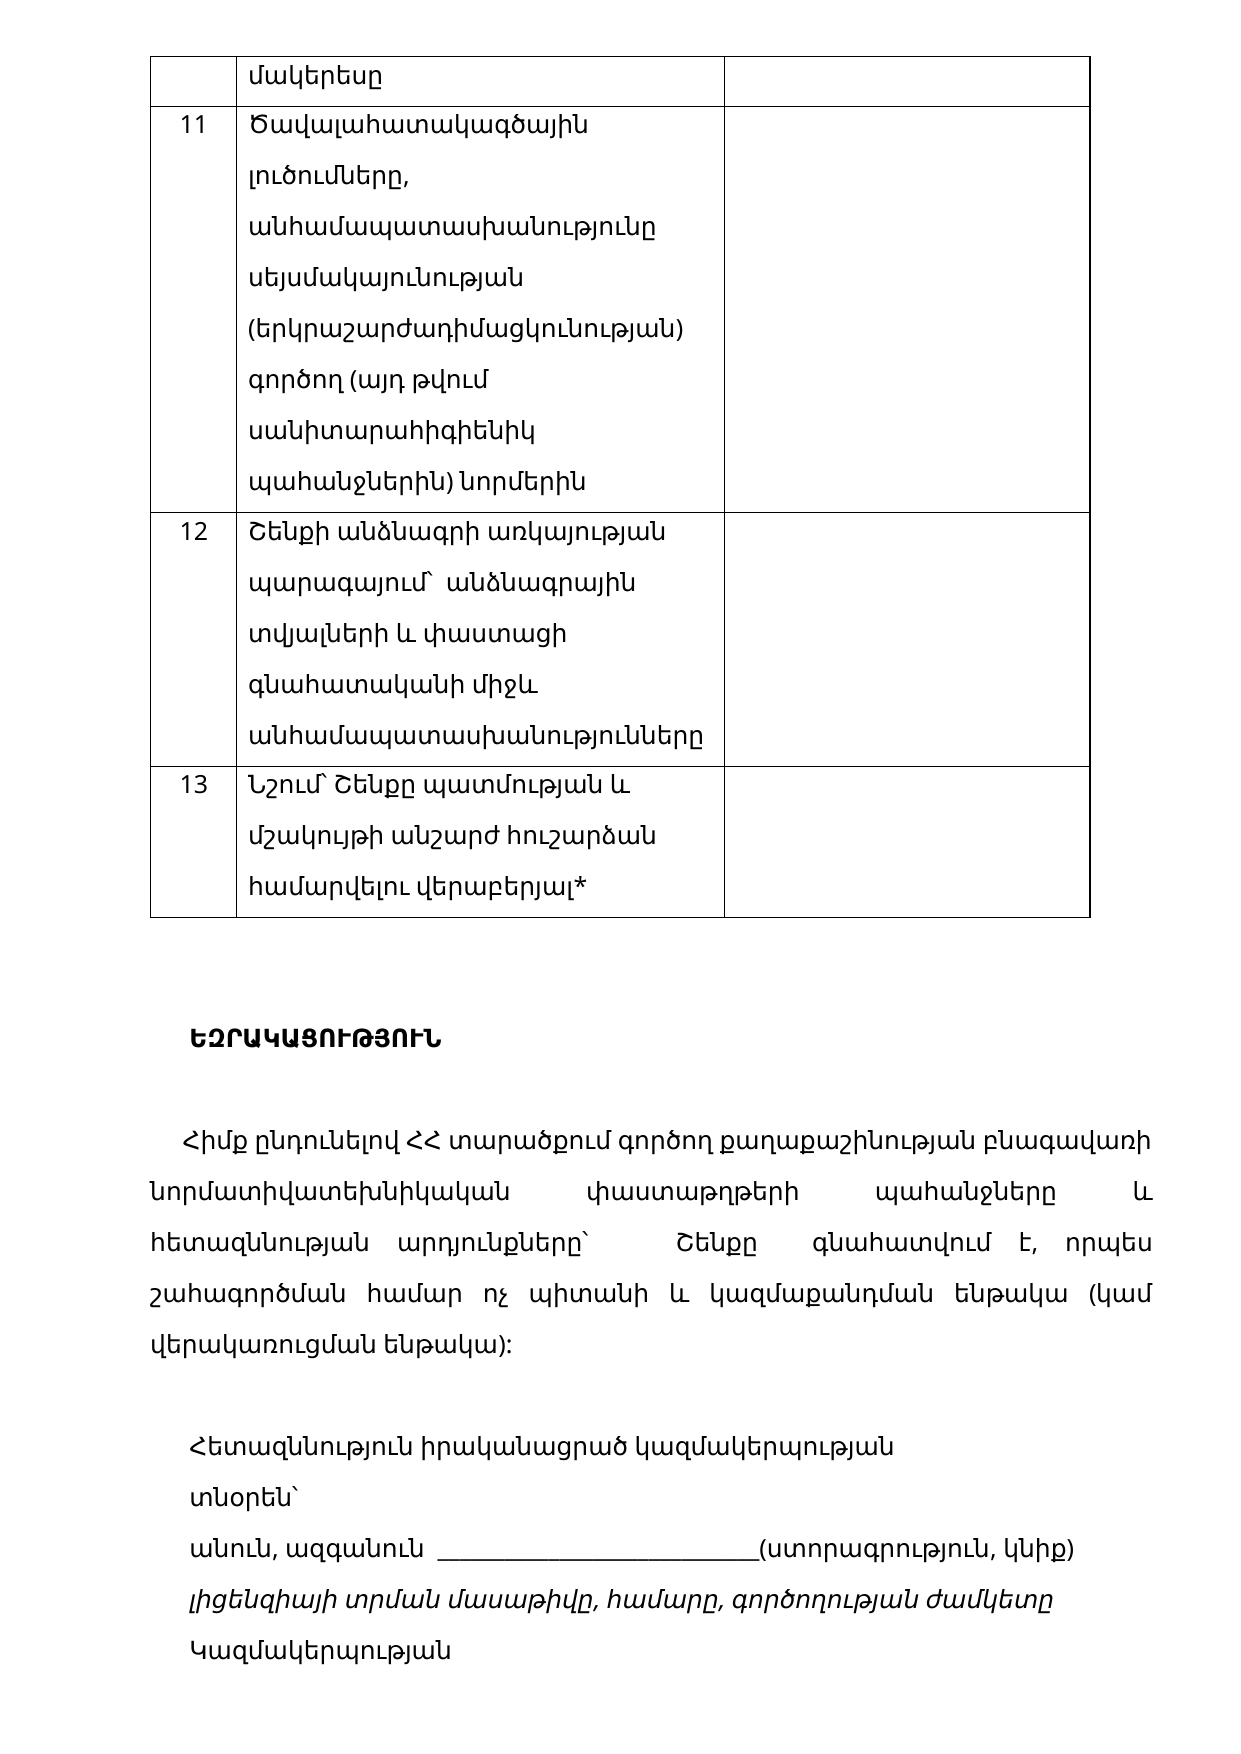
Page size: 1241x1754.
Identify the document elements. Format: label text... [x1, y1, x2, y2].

text լիցենզիայի տրման մասաթիվը, համարը, գործողության ժամկետը [150, 1582, 1153, 1616]
table_cell 11 [151, 107, 236, 512]
text Հետազննություն իրականացրած կազմակերպության [150, 1429, 1153, 1463]
table_cell [725, 57, 1089, 106]
text ԵԶՐԱԿԱՑՈՒԹՅՈՒՆ [150, 1020, 1153, 1054]
text Կազմակերպության [150, 1633, 1153, 1667]
table_cell 13 [151, 767, 236, 917]
table_cell 10 [151, 57, 236, 106]
table_cell [725, 513, 1089, 766]
table_cell Նշում՝ Շենքը պատմության և մշակույթի անշարժ հուշարձան համարվելու վերաբերյալ* [237, 767, 724, 917]
table_cell Շենքի անձնագրի առկայության պարագայում՝ անձնագրային տվյալների և փաստացի գնահատականի միջև անհամապատասխանությունները [237, 513, 724, 766]
table_cell [725, 767, 1089, 917]
table_cell 12 [151, 513, 236, 766]
table_cell Ծավալահատակագծային լուծումները, անհամապատասխանությունը սեյսմակայունության (երկրաշարժադիմացկունության) գործող (այդ թվում սանիտարահիգիենիկ պահանջներին) նորմերին [237, 107, 724, 512]
table_cell Շահագործման համար ոչ պիտանի (կազմաքանդման ենթակա) ճանաչվող Շենքի մակերեսը [237, 57, 724, 106]
text տնօրեն՝ [150, 1480, 1153, 1514]
table_cell [725, 107, 1089, 512]
text անուն, ազգանուն _____________________________(ստորագրություն, կնիք) [150, 1531, 1153, 1565]
text Հիմք ընդունելով ՀՀ տարածքում գործող քաղաքաշինության բնագավառի նորմատիվատեխնիկական փաստաթղթերի պահանջները և հետազննության արդյունքները՝ Շենքը գնահատվում է, որպես շահագործման համար ոչ պիտանի և կազմաքանդման ենթակա (կամ վերակառուցման ենթակա): [150, 1122, 1153, 1361]
